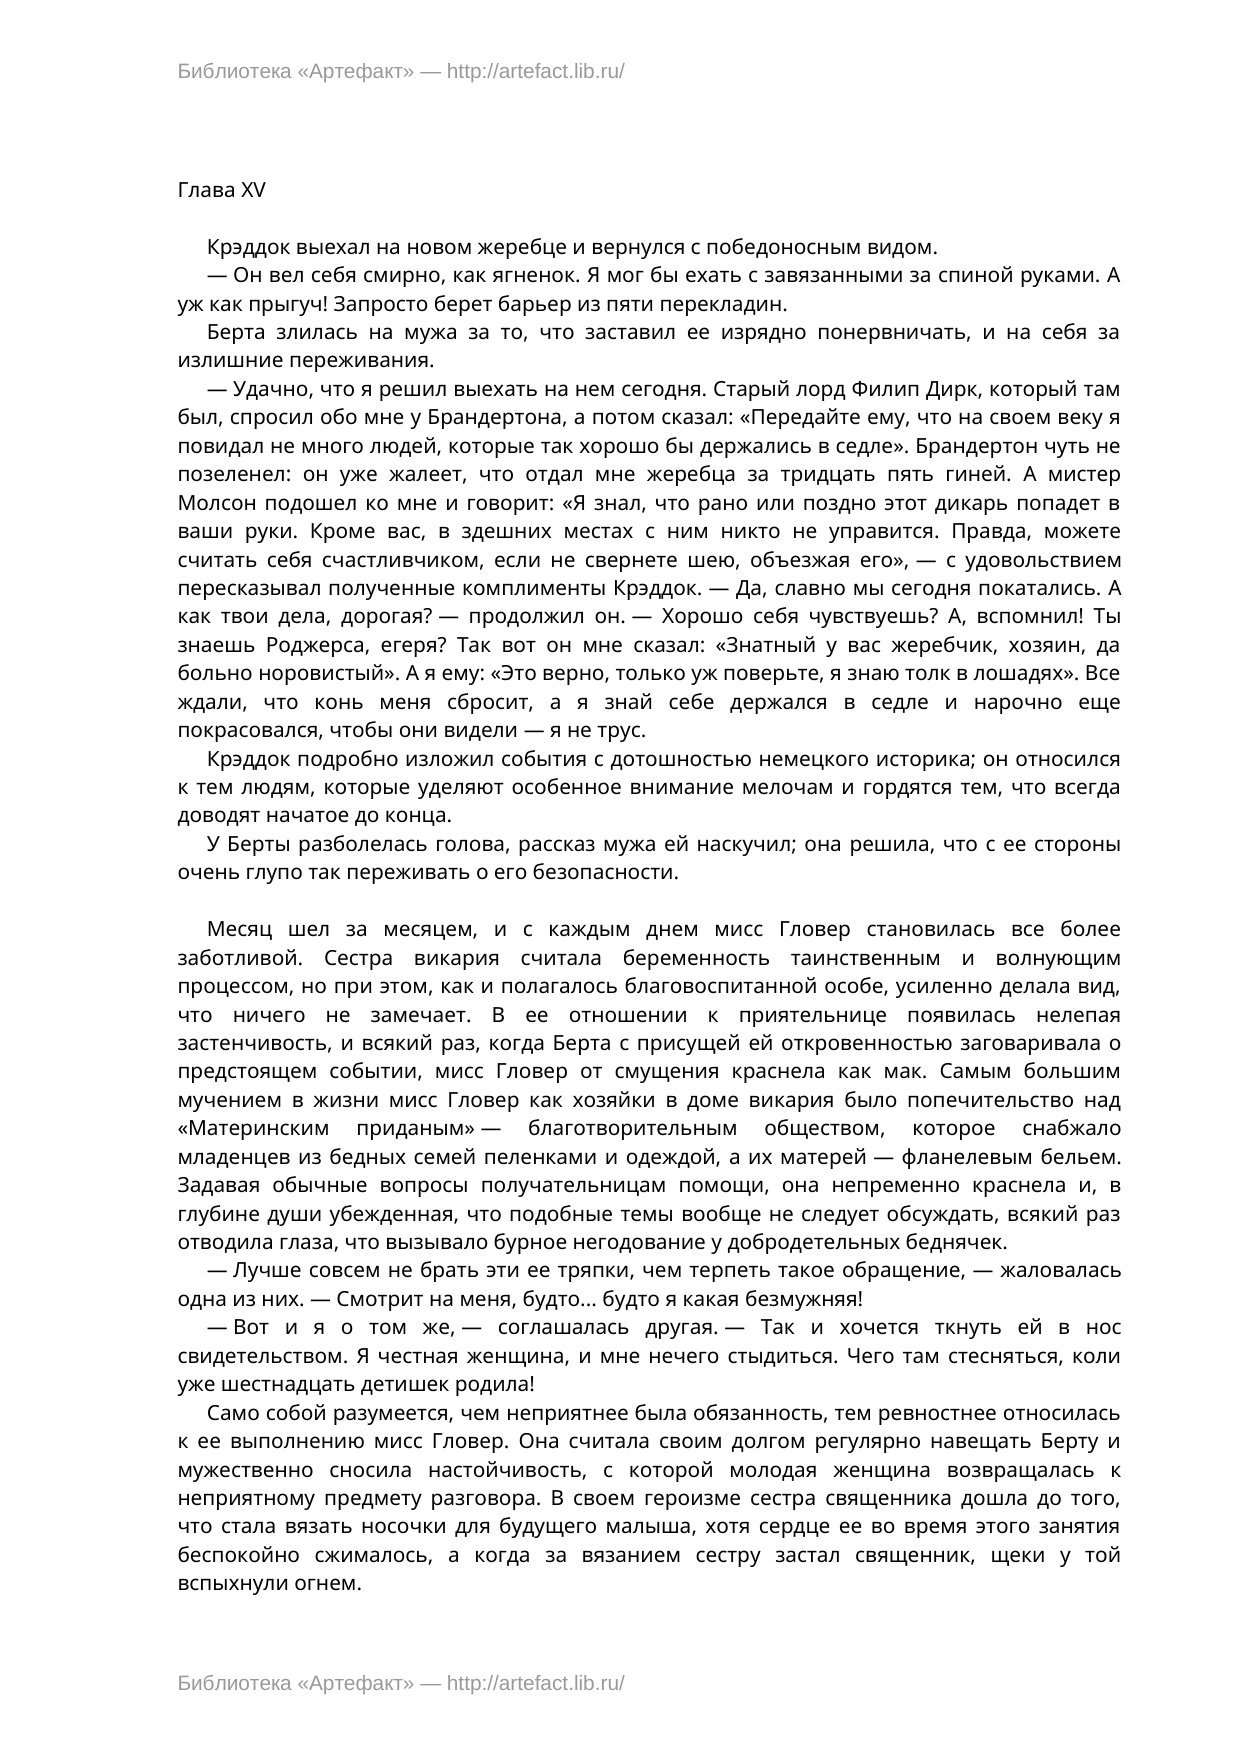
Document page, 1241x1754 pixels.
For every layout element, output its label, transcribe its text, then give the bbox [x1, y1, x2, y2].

text — Удачно, что я решил выехать на нем сегодня. Старый лорд Филип Дирк, который там был, спросил обо мне у Брандертона, а потом сказал: «Передайте ему, что на своем веку я повидал не много людей, которые так хорошо бы держались в седле». Брандертон чуть не позеленел: он уже жалеет, что отдал мне жеребца за тридцать пять гиней. А мистер Молсон подошел ко мне и говорит: «Я знал, что рано или поздно этот дикарь попадет в ваши руки. Кроме вас, в здешних местах с ним никто не управится. Правда, можете считать себя счастливчиком, если не свернете шею, объезжая его», — с удовольствием пересказывал полученные комплименты Крэддок. — Да, славно мы сегодня покатались. А как твои дела, дорогая? — продолжил он. — Хорошо себя чувствуешь? А, вспомнил! Ты знаешь Роджерса, егеря? Так вот он мне сказал: «Знатный у вас жеребчик, хозяин, да больно норовистый». А я ему: «Это верно, только уж поверьте, я знаю толк в лошадях». Все ждали, что конь меня сбросит, а я знай себе держался в седле и нарочно еще покрасовался, чтобы они видели — я не трус. [177, 374, 1122, 744]
text — Вот и я о том же, — соглашалась другая. — Так и хочется ткнуть ей в нос свидетельством. Я честная женщина, и мне нечего стыдиться. Чего там стесняться, коли уже шестнадцать детишек родила! [177, 1312, 1122, 1398]
subtitle Глава XV [177, 175, 1122, 203]
text — Он вел себя смирно, как ягненок. Я мог бы ехать с завязанными за спиной руками. А уж как прыгуч! Запросто берет барьер из пяти перекладин. [177, 260, 1122, 317]
text Берта злилась на мужа за то, что заставил ее изрядно понервничать, и на себя за излишние переживания. [177, 317, 1122, 374]
text Само собой разумеется, чем неприятнее была обязанность, тем ревностнее относилась к ее выполнению мисс Гловер. Она считала своим долгом регулярно навещать Берту и мужественно сносила настойчивость, с которой молодая женщина возвращалась к неприятному предмету разговора. В своем героизме сестра священника дошла до того, что стала вязать носочки для будущего малыша, хотя сердце ее во время этого занятия беспокойно сжималось, а когда за вязанием сестру застал священник, щеки у той вспыхнули огнем. [177, 1398, 1122, 1597]
text Крэддок подробно изложил события с дотошностью немецкого историка; он относился к тем людям, которые уделяют особенное внимание мелочам и гордятся тем, что всегда доводят начатое до конца. [177, 744, 1122, 829]
text — Лучше совсем не брать эти ее тряпки, чем терпеть такое обращение, — жаловалась одна из них. — Смотрит на меня, будто... будто я какая безмужняя! [177, 1256, 1122, 1312]
text Крэддок выехал на новом жеребце и вернулся с победоносным видом. [177, 232, 1122, 260]
text Месяц шел за месяцем, и с каждым днем мисс Гловер становилась все более заботливой. Сестра викария считала беременность таинственным и волнующим процессом, но при этом, как и полагалось благовоспитанной особе, усиленно делала вид, что ничего не замечает. В ее отношении к приятельнице появилась нелепая застенчивость, и всякий раз, когда Берта с присущей ей откровенностью заговаривала о предстоящем событии, мисс Гловер от смущения краснела как мак. Самым большим мучением в жизни мисс Гловер как хозяйки в доме викария было попечительство над «Материнским приданым» — благотворительным обществом, которое снабжало младенцев из бедных семей пеленками и одеждой, а их матерей — фланелевым бельем. Задавая обычные вопросы получательницам помощи, она непременно краснела и, в глубине души убежденная, что подобные темы вообще не следует обсуждать, всякий раз отводила глаза, что вызывало бурное негодование у добродетельных беднячек. [177, 914, 1122, 1256]
text У Берты разболелась голова, рассказ мужа ей наскучил; она решила, что с ее стороны очень глупо так переживать о его безопасности. [177, 829, 1122, 886]
